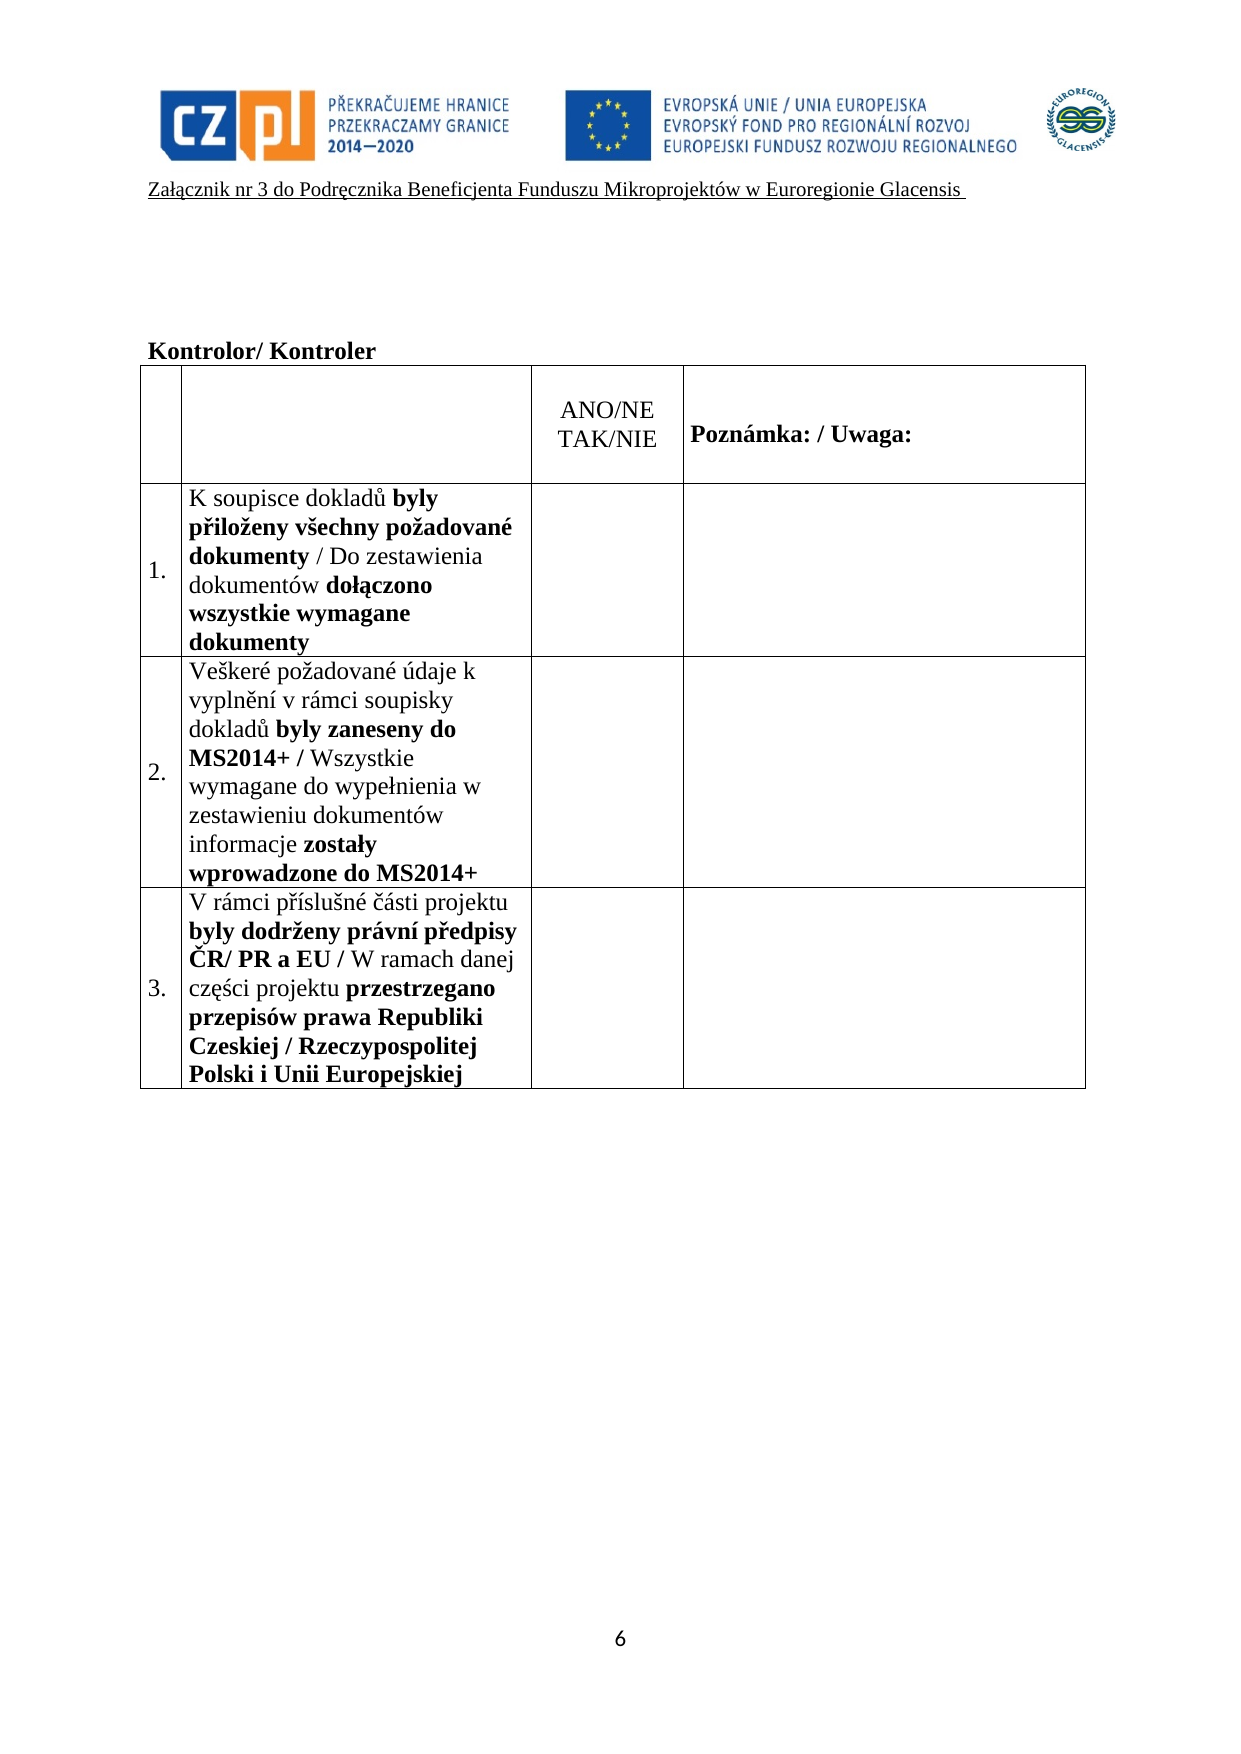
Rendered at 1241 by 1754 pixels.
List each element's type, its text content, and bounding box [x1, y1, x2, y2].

table_cell [532, 484, 683, 656]
table_cell 2. [141, 657, 181, 886]
table_cell [684, 657, 1085, 886]
table_cell 1. [141, 484, 181, 656]
table_cell [532, 657, 683, 886]
table_cell V rámci příslušné části projektu byly dodrženy právní předpisy ČR/ PR a EU / W ramach danej części projektu przestrzegano przepisów prawa Republiki Czeskiej / Rzeczypospolitej Polski i Unii Europejskiej [182, 888, 531, 1088]
picture [1046, 88, 1116, 151]
table_cell [684, 484, 1085, 656]
table_cell K soupisce dokladů byly přiloženy všechny požadované dokumenty / Do zestawienia dokumentów dołączono wszystkie wymagane dokumenty [182, 484, 531, 656]
table_cell [532, 888, 683, 1088]
picture [147, 73, 1030, 177]
table_header [182, 366, 531, 483]
text Kontrolor/ Kontroler [148, 336, 1093, 364]
table_cell 3. [141, 888, 181, 1088]
table_cell [684, 888, 1085, 1088]
table_header Poznámka: / Uwaga: [684, 366, 1085, 483]
table_header [141, 366, 181, 483]
table_cell Veškeré požadované údaje k vyplnění v rámci soupisky dokladů byly zaneseny do MS2014+ / Wszystkie wymagane do wypełnienia w zestawieniu dokumentów informacje zostały wprowadzone do MS2014+ [182, 657, 531, 886]
table_header ANO/NE TAK/NIE [532, 366, 683, 483]
